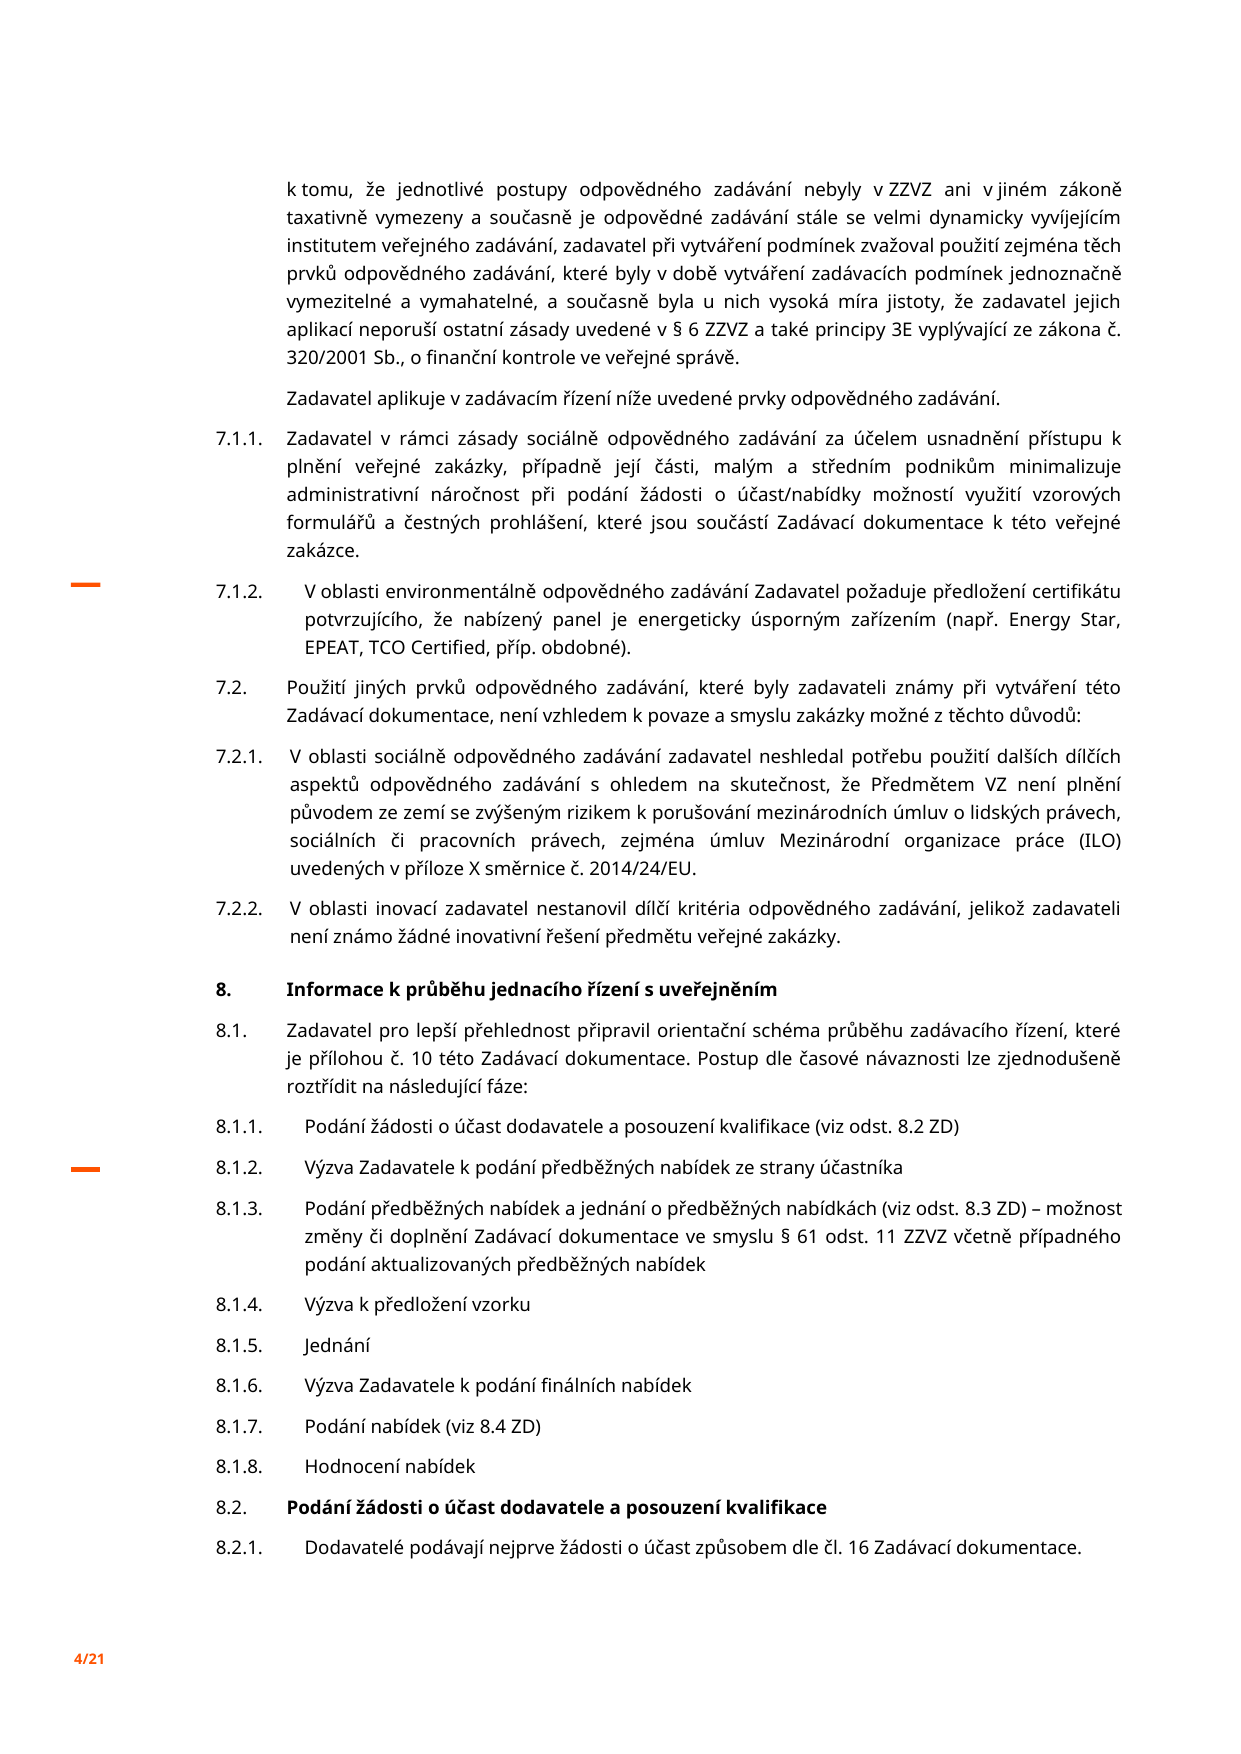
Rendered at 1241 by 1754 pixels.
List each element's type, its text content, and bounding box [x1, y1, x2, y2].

text Výzva k předložení vzorku [216, 1291, 1122, 1317]
text Výzva Zadavatele k podání předběžných nabídek ze strany účastníka [216, 1154, 1122, 1180]
text Zadavatel aplikuje v zadávacím řízení níže uvedené prvky odpovědného zadávání. [286, 385, 1122, 410]
list Zadavatel v rámci zásady sociálně odpovědného zadávání za účelem usnadnění přístupu k plnění veřejné zakázky, případně její části, malým a středním podnikům minimalizuje administrativní náročnost při podání žádosti o účast/nabídky možností využití vzorových formulářů a čestných prohlášení, které jsou součástí Zadávací dokumentace k této veřejné zakázce. [216, 425, 1122, 563]
text Podání nabídek (viz 8.4 ZD) [216, 1413, 1122, 1438]
text Použití jiných prvků odpovědného zadávání, které byly zadavateli známy při vytváření této Zadávací dokumentace, není vzhledem k povaze a smyslu zakázky možné z těchto důvodů: [216, 674, 1122, 728]
text V oblasti sociálně odpovědného zadávání zadavatel neshledal potřebu použití dalších dílčích aspektů odpovědného zadávání s ohledem na skutečnost, že Předmětem VZ není plnění původem ze zemí se zvýšeným rizikem k porušování mezinárodních úmluv o lidských právech, sociálních či pracovních právech, zejména úmluv Mezinárodní organizace práce (ILO) uvedených v příloze X směrnice č. 2014/24/EU. [216, 743, 1122, 881]
text Hodnocení nabídek [216, 1453, 1122, 1479]
text Jednání [216, 1332, 1122, 1357]
text Podání žádosti o účast dodavatele a posouzení kvalifikace (viz odst. 8.2 ZD) [216, 1114, 1122, 1139]
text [216, 176, 1122, 370]
text Informace k průběhu jednacího řízení s uveřejněním [216, 977, 1122, 1002]
text Podání předběžných nabídek a jednání o předběžných nabídkách (viz odst. 8.3 ZD) – možnost změny či doplnění Zadávací dokumentace ve smyslu § 61 odst. 11 ZZVZ včetně případného podání aktualizovaných předběžných nabídek [216, 1195, 1122, 1276]
text V oblasti inovací zadavatel nestanovil dílčí kritéria odpovědného zadávání, jelikož zadavateli není známo žádné inovativní řešení předmětu veřejné zakázky. [216, 896, 1122, 949]
text Výzva Zadavatele k podání finálních nabídek [216, 1372, 1122, 1398]
text Podání žádosti o účast dodavatele a posouzení kvalifikace [216, 1494, 1122, 1519]
text Zadavatel pro lepší přehlednost připravil orientační schéma průběhu zadávacího řízení, které je přílohou č. 10 této Zadávací dokumentace. Postup dle časové návaznosti lze zjednodušeně roztřídit na následující fáze: [216, 1017, 1122, 1099]
text V oblasti environmentálně odpovědného zadávání Zadavatel požaduje předložení certifikátu potvrzujícího, že nabízený panel je energeticky úsporným zařízením (např. Energy Star, EPEAT, TCO Certified, příp. obdobné). [216, 578, 1122, 659]
text Dodavatelé podávají nejprve žádosti o účast způsobem dle čl. 16 Zadávací dokumentace. [216, 1534, 1122, 1560]
